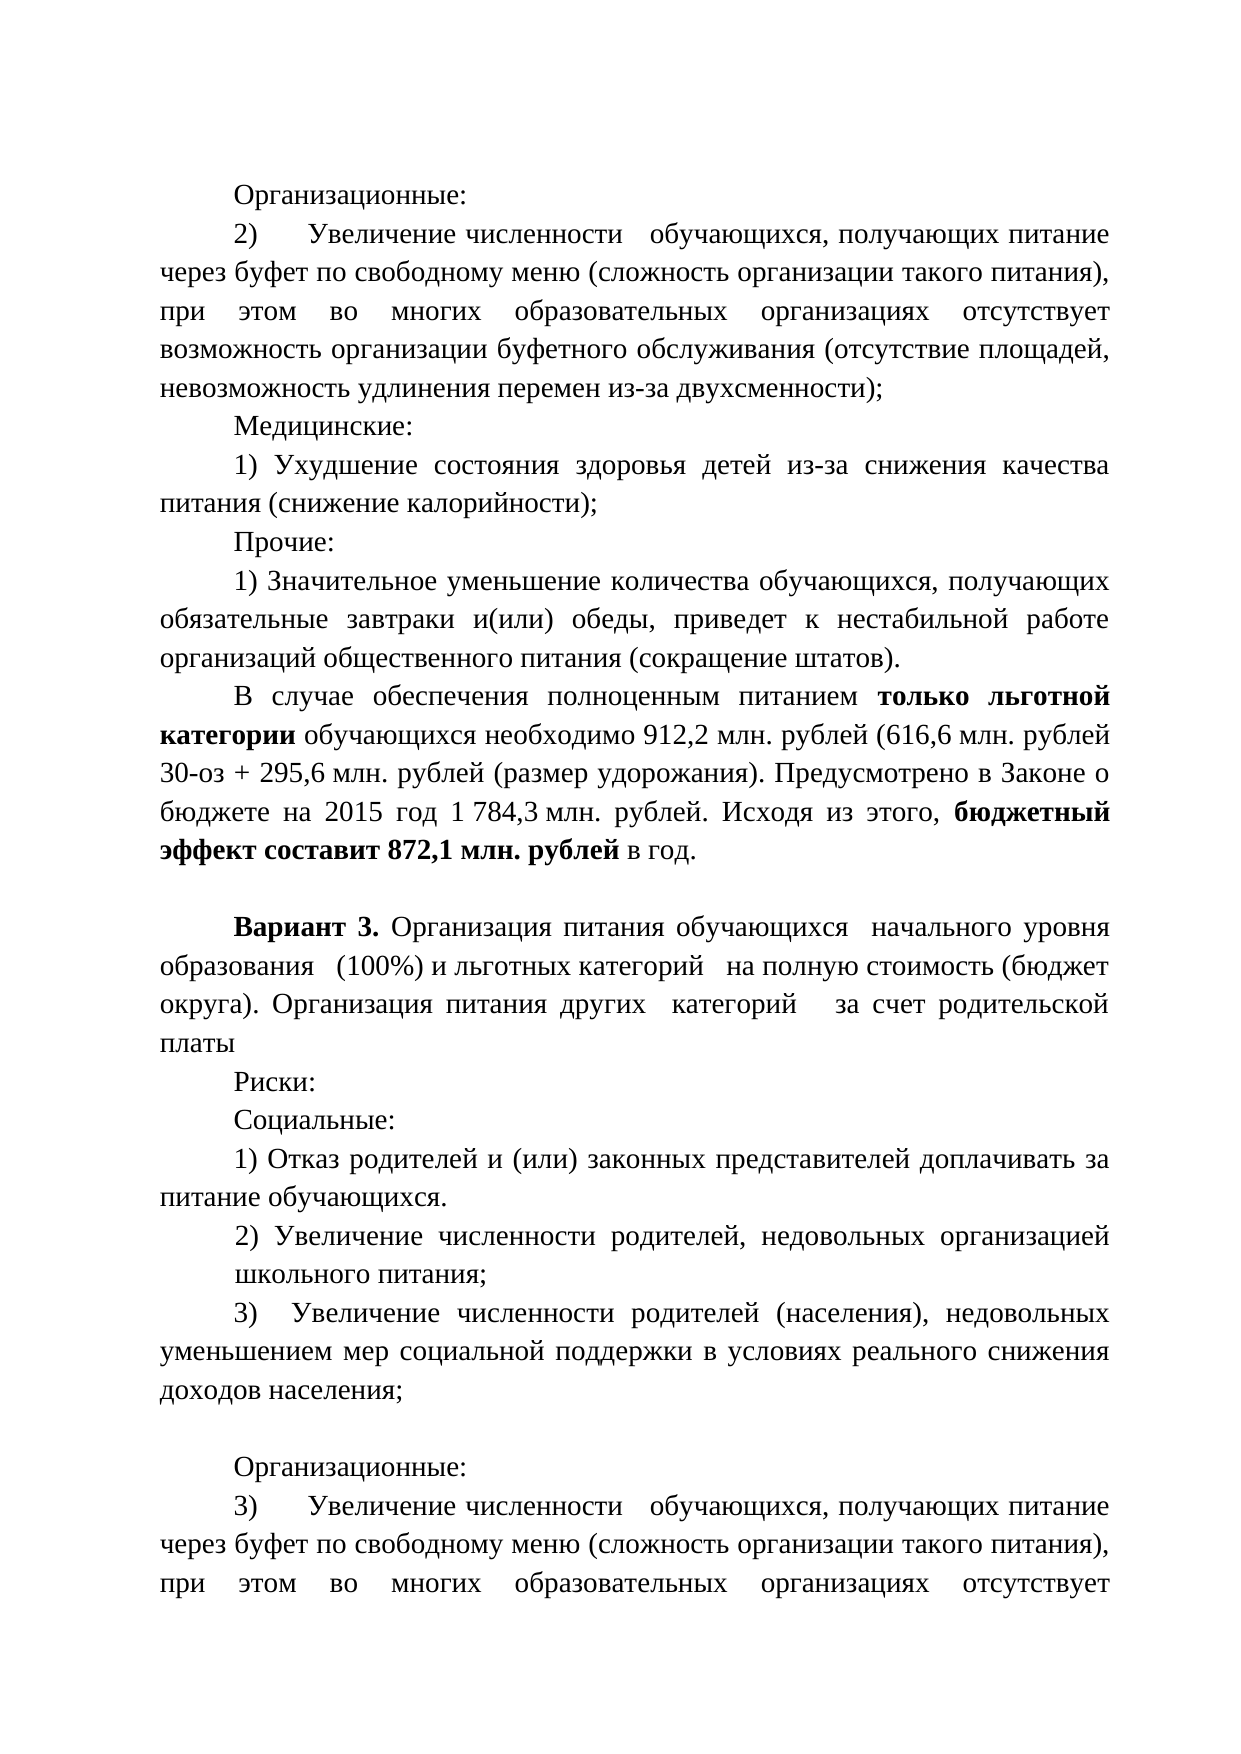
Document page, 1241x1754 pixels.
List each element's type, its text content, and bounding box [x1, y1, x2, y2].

list Медицинские: [159, 408, 1110, 442]
list В случае обеспечения полноценным питанием только льготной категории обучающихся необходимо 912,2 млн. рублей (616,6 млн. рублей 30-оз + 295,6 млн. рублей (размер удорожания). Предусмотрено в Законе о бюджете на 2015 год 1 784,3 млн. рублей. Исходя из этого, бюджетный эффект составит 872,1 млн. рублей в год. [159, 678, 1110, 866]
list 2) Увеличение численности родителей, недовольных организацией школьного питания; [234, 1218, 1110, 1290]
text Риски: [159, 1064, 1110, 1097]
text Прочие: [159, 524, 1110, 558]
list Организационные: [159, 1449, 1110, 1483]
list Социальные: [159, 1102, 1110, 1136]
list 3) Увеличение численности родителей (населения), недовольных уменьшением мер социальной поддержки в условиях реального снижения доходов населения; [159, 1295, 1110, 1406]
text Вариант 3. Организация питания обучающихся начального уровня образования (100%) и льготных категорий на полную стоимость (бюджет округа). Организация питания других категорий за счет родительской платы [159, 909, 1110, 1059]
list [159, 1488, 1110, 1598]
list Организационные: [159, 177, 1110, 211]
text 1) Отказ родителей и (или) законных представителей доплачивать за питание обучающихся. [159, 1141, 1110, 1213]
list 1) Ухудшение состояния здоровья детей из-за снижения качества питания (снижение калорийности); [159, 447, 1110, 519]
text 1) Значительное уменьшение количества обучающихся, получающих обязательные завтраки и(или) обеды, приведет к нестабильной работе организаций общественного питания (сокращение штатов). [159, 563, 1110, 673]
